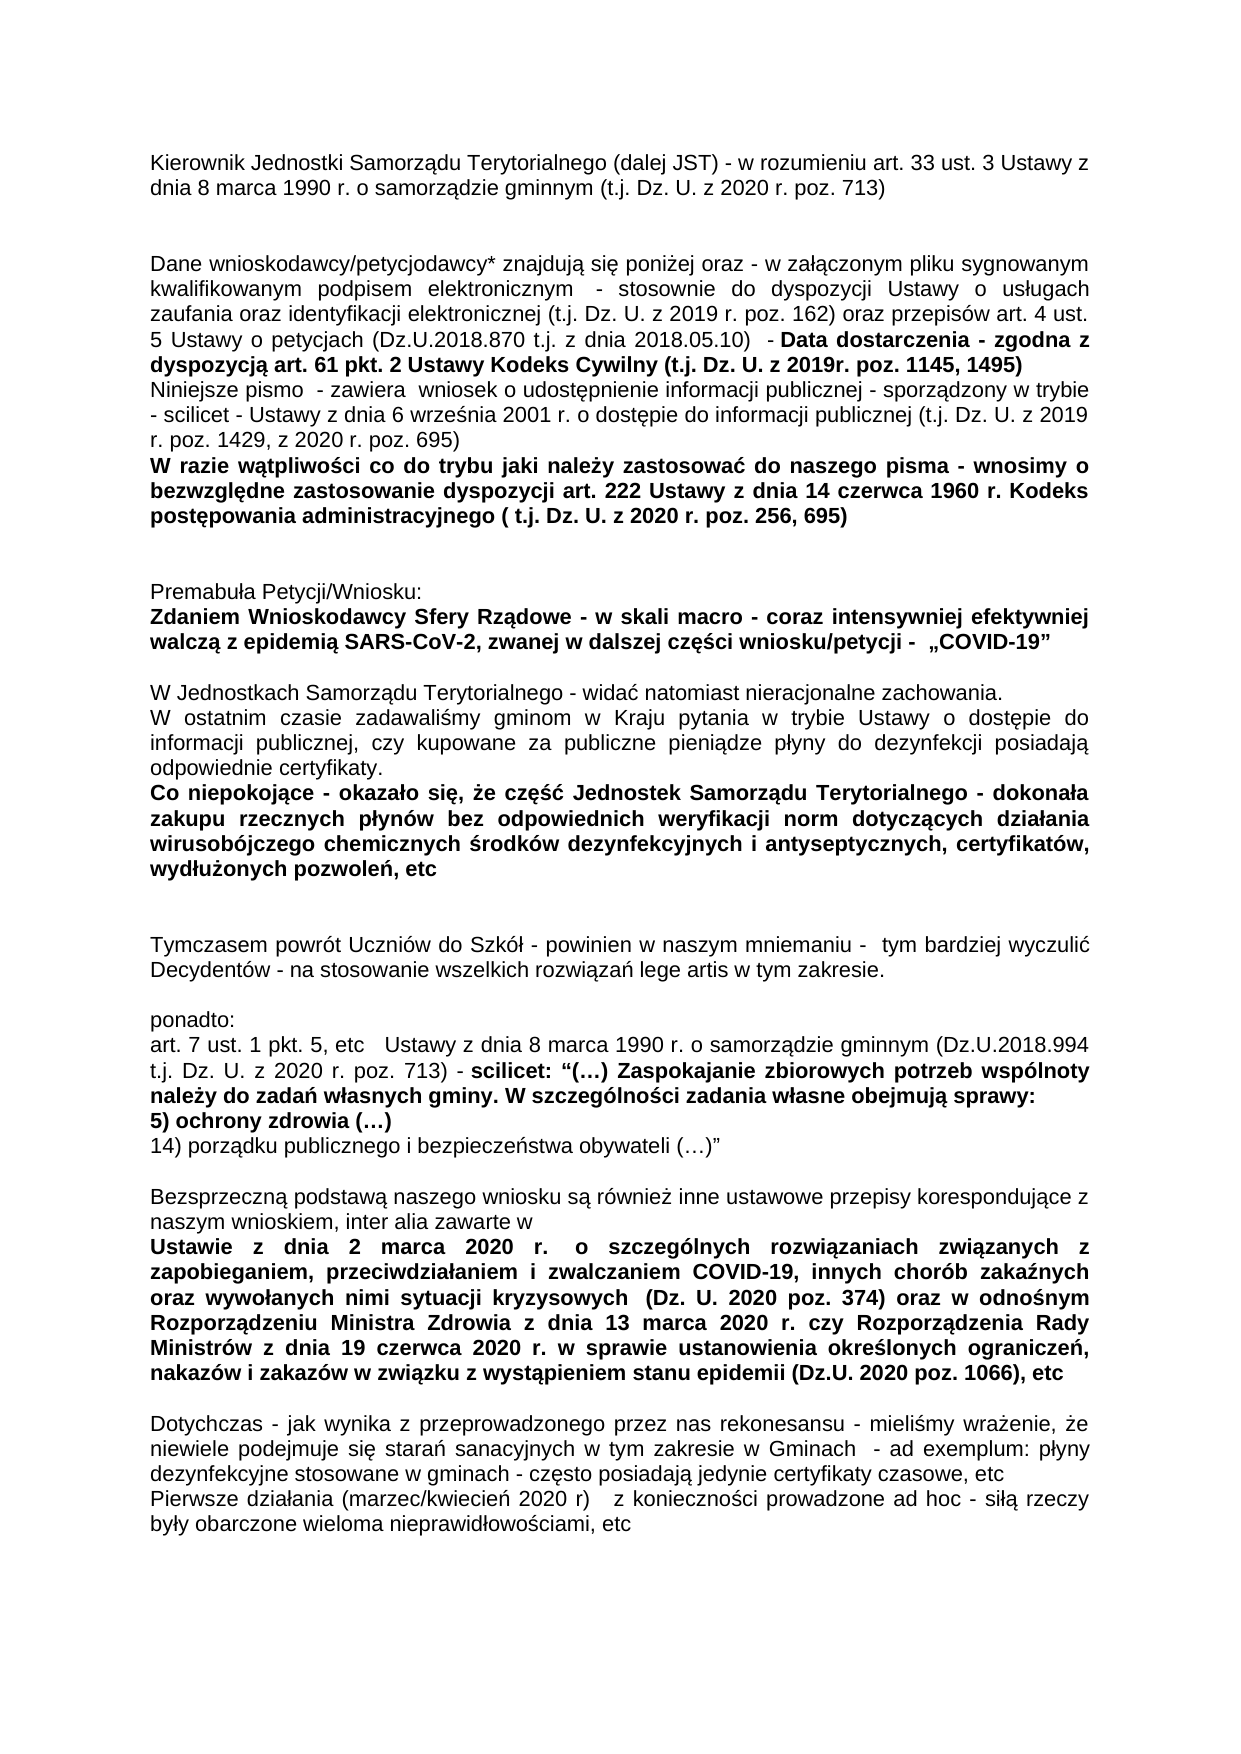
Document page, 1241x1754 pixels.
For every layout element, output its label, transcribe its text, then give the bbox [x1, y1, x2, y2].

text Bezsprzeczną podstawą naszego wniosku są również inne ustawowe przepisy korespondujące z naszym wnioskiem, inter alia zawarte w [150, 1183, 1090, 1234]
text Dotychczas - jak wynika z przeprowadzonego przez nas rekonesansu - mieliśmy wrażenie, że niewiele podejmuje się starań sanacyjnych w tym zakresie w Gminach - ad exemplum: płyny dezynfekcyjne stosowane w gminach - często posiadają jedynie certyfikaty czasowe, etc [150, 1410, 1090, 1486]
text Premabuła Petycji/Wniosku: [150, 578, 1090, 604]
text Kierownik Jednostki Samorządu Terytorialnego (dalej JST) - w rozumieniu art. 33 ust. 3 Ustawy z dnia 8 marca 1990 r. o samorządzie gminnym (t.j. Dz. U. z 2020 r. poz. 713) [150, 150, 1090, 200]
text Ustawie z dnia 2 marca 2020 r. o szczególnych rozwiązaniach związanych z zapobieganiem, przeciwdziałaniem i zwalczaniem COVID-19, innych chorób zakaźnych oraz wywołanych nimi sytuacji kryzysowych (Dz. U. 2020 poz. 374) oraz w odnośnym Rozporządzeniu Ministra Zdrowia z dnia 13 marca 2020 r. czy Rozporządzenia Rady Ministrów z dnia 19 czerwca 2020 r. w sprawie ustanowienia określonych ograniczeń, nakazów i zakazów w związku z wystąpieniem stanu epidemii (Dz.U. 2020 poz. 1066), etc [150, 1234, 1090, 1385]
text W ostatnim czasie zadawaliśmy gminom w Kraju pytania w trybie Ustawy o dostępie do informacji publicznej, czy kupowane za publiczne pieniądze płyny do dezynfekcji posiadają odpowiednie certyfikaty. [150, 704, 1090, 780]
text Co niepokojące - okazało się, że część Jednostek Samorządu Terytorialnego - dokonała zakupu rzecznych płynów bez odpowiednich weryfikacji norm dotyczących działania wirusobójczego chemicznych środków dezynfekcyjnych i antyseptycznych, certyfikatów, wydłużonych pozwoleń, etc [150, 780, 1090, 881]
text ponadto: [150, 1007, 1090, 1032]
text Tymczasem powrót Uczniów do Szkół - powinien w naszym mniemaniu - tym bardziej wyczulić Decydentów - na stosowanie wszelkich rozwiązań lege artis w tym zakresie. [150, 931, 1090, 982]
text Pierwsze działania (marzec/kwiecień 2020 r) z konieczności prowadzone ad hoc - siłą rzeczy były obarczone wieloma nieprawidłowościami, etc [150, 1486, 1090, 1536]
text art. 7 ust. 1 pkt. 5, etc Ustawy z dnia 8 marca 1990 r. o samorządzie gminnym (Dz.U.2018.994 t.j. Dz. U. z 2020 r. poz. 713) - scilicet: “(…) Zaspokajanie zbiorowych potrzeb wspólnoty należy do zadań własnych gminy. W szczególności zadania własne obejmują sprawy: [150, 1032, 1090, 1108]
text W Jednostkach Samorządu Terytorialnego - widać natomiast nieracjonalne zachowania. [150, 679, 1090, 704]
text W razie wątpliwości co do trybu jaki należy zastosować do naszego pisma - wnosimy o bezwzględne zastosowanie dyspozycji art. 222 Ustawy z dnia 14 czerwca 1960 r. Kodeks postępowania administracyjnego ( t.j. Dz. U. z 2020 r. poz. 256, 695) [150, 452, 1090, 528]
text Niniejsze pismo - zawiera wniosek o udostępnienie informacji publicznej - sporządzony w trybie - scilicet - Ustawy z dnia 6 września 2001 r. o dostępie do informacji publicznej (t.j. Dz. U. z 2019 r. poz. 1429, z 2020 r. poz. 695) [150, 377, 1090, 452]
text Dane wnioskodawcy/petycjodawcy* znajdują się poniżej oraz - w załączonym pliku sygnowanym kwalifikowanym podpisem elektronicznym - stosownie do dyspozycji Ustawy o usługach zaufania oraz identyfikacji elektronicznej (t.j. Dz. U. z 2019 r. poz. 162) oraz przepisów art. 4 ust. 5 Ustawy o petycjach (Dz.U.2018.870 t.j. z dnia 2018.05.10) - Data dostarczenia - zgodna z dyspozycją art. 61 pkt. 2 Ustawy Kodeks Cywilny (t.j. Dz. U. z 2019r. poz. 1145, 1495) [150, 251, 1090, 377]
text Zdaniem Wnioskodawcy Sfery Rządowe - w skali macro - coraz intensywniej efektywniej walczą z epidemią SARS-CoV-2, zwanej w dalszej części wniosku/petycji - „COVID-19” [150, 604, 1090, 654]
text 5) ochrony zdrowia (…) [150, 1108, 1090, 1133]
text 14) porządku publicznego i bezpieczeństwa obywateli (…)” [150, 1133, 1090, 1158]
